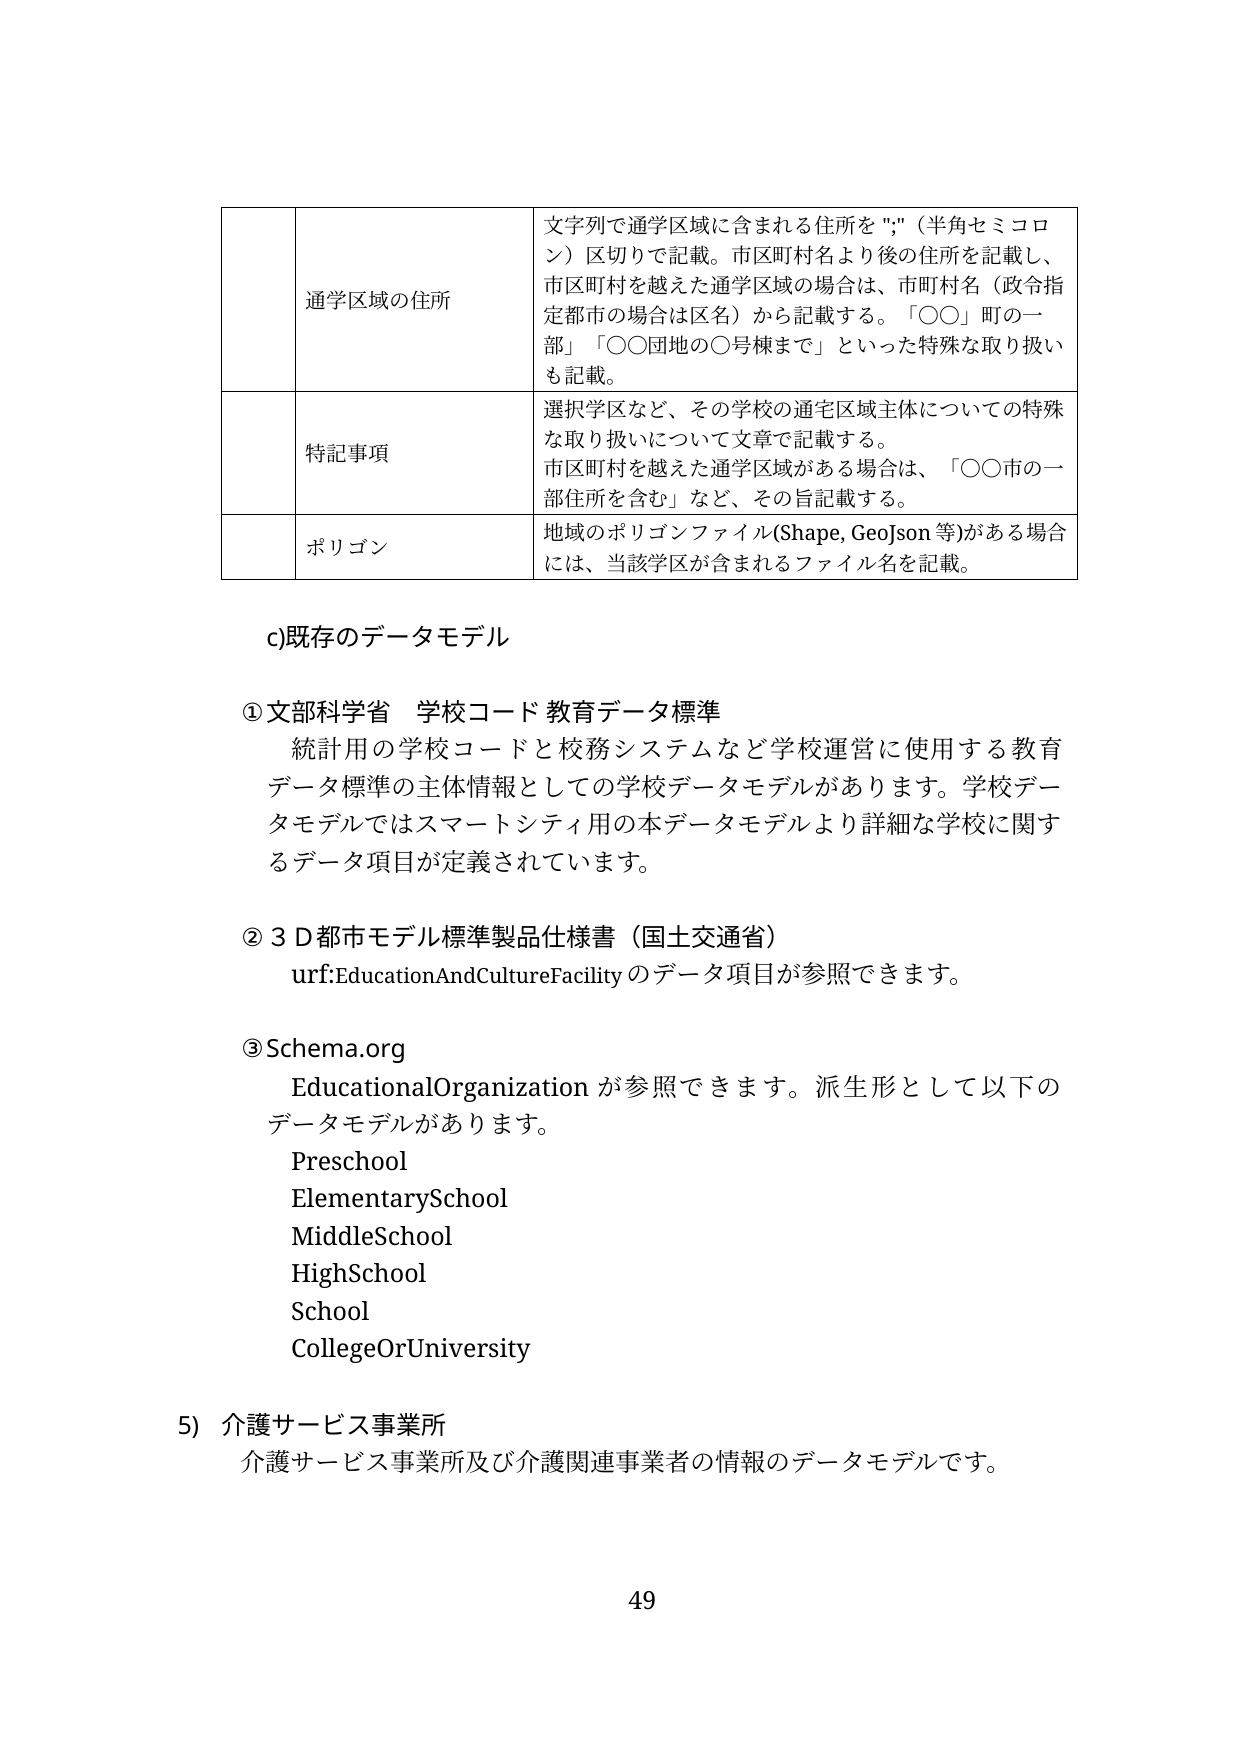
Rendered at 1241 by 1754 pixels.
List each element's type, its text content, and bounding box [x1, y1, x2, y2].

text School [266, 1292, 1063, 1329]
subtitle ３Ｄ都市モデル標準製品仕様書（国土交通省） [241, 917, 1063, 954]
table_cell [222, 392, 295, 514]
subtitle 介護サービス事業所 [177, 1404, 1063, 1442]
table_cell 文字列で通学区域に含まれる住所を ";"（半角セミコロン）区切りで記載。市区町村名より後の住所を記載し、市区町村を越えた通学区域の場合は、市町村名（政令指定都市の場合は区名）から記載する。「〇〇」町の一部」「〇〇団地の〇号棟まで」といった特殊な取り扱いも記載。 [534, 208, 1077, 391]
text 介護サービス事業所及び介護関連事業者の情報のデータモデルです。 [215, 1442, 1063, 1479]
table_cell 選択学区など、その学校の通宅区域主体についての特殊な取り扱いについて文章で記載する。 市区町村を越えた通学区域がある場合は、「〇〇市の一部住所を含む」など、その旨記載する。 [534, 392, 1077, 514]
text EducationalOrganizationが参照できます。派生形として以下のデータモデルがあります。 [266, 1067, 1063, 1142]
table_cell [222, 208, 295, 391]
table_cell 通学区域の住所 [296, 208, 533, 391]
subtitle 文部科学省 学校コード 教育データ標準 [241, 692, 1063, 729]
table_cell [222, 515, 295, 578]
subtitle Schema.org [241, 1029, 1063, 1067]
text MiddleSchool [266, 1217, 1063, 1254]
table_cell 特記事項 [296, 392, 533, 514]
subtitle 既存のデータモデル [266, 617, 1063, 654]
text CollegeOrUniversity [266, 1329, 1063, 1367]
text 統計用の学校コードと校務システムなど学校運営に使用する教育データ標準の主体情報としての学校データモデルがあります。学校データモデルではスマートシティ用の本データモデルより詳細な学校に関するデータ項目が定義されています。 [266, 729, 1063, 879]
text ElementarySchool [266, 1179, 1063, 1217]
text Preschool [266, 1142, 1063, 1179]
table_cell ポリゴン [296, 515, 533, 578]
text urf:EducationAndCultureFacilityのデータ項目が参照できます。 [266, 954, 1063, 992]
table_cell 地域のポリゴンファイル(Shape, GeoJson等)がある場合には、当該学区が含まれるファイル名を記載。 [534, 515, 1077, 578]
text HighSchool [266, 1254, 1063, 1292]
